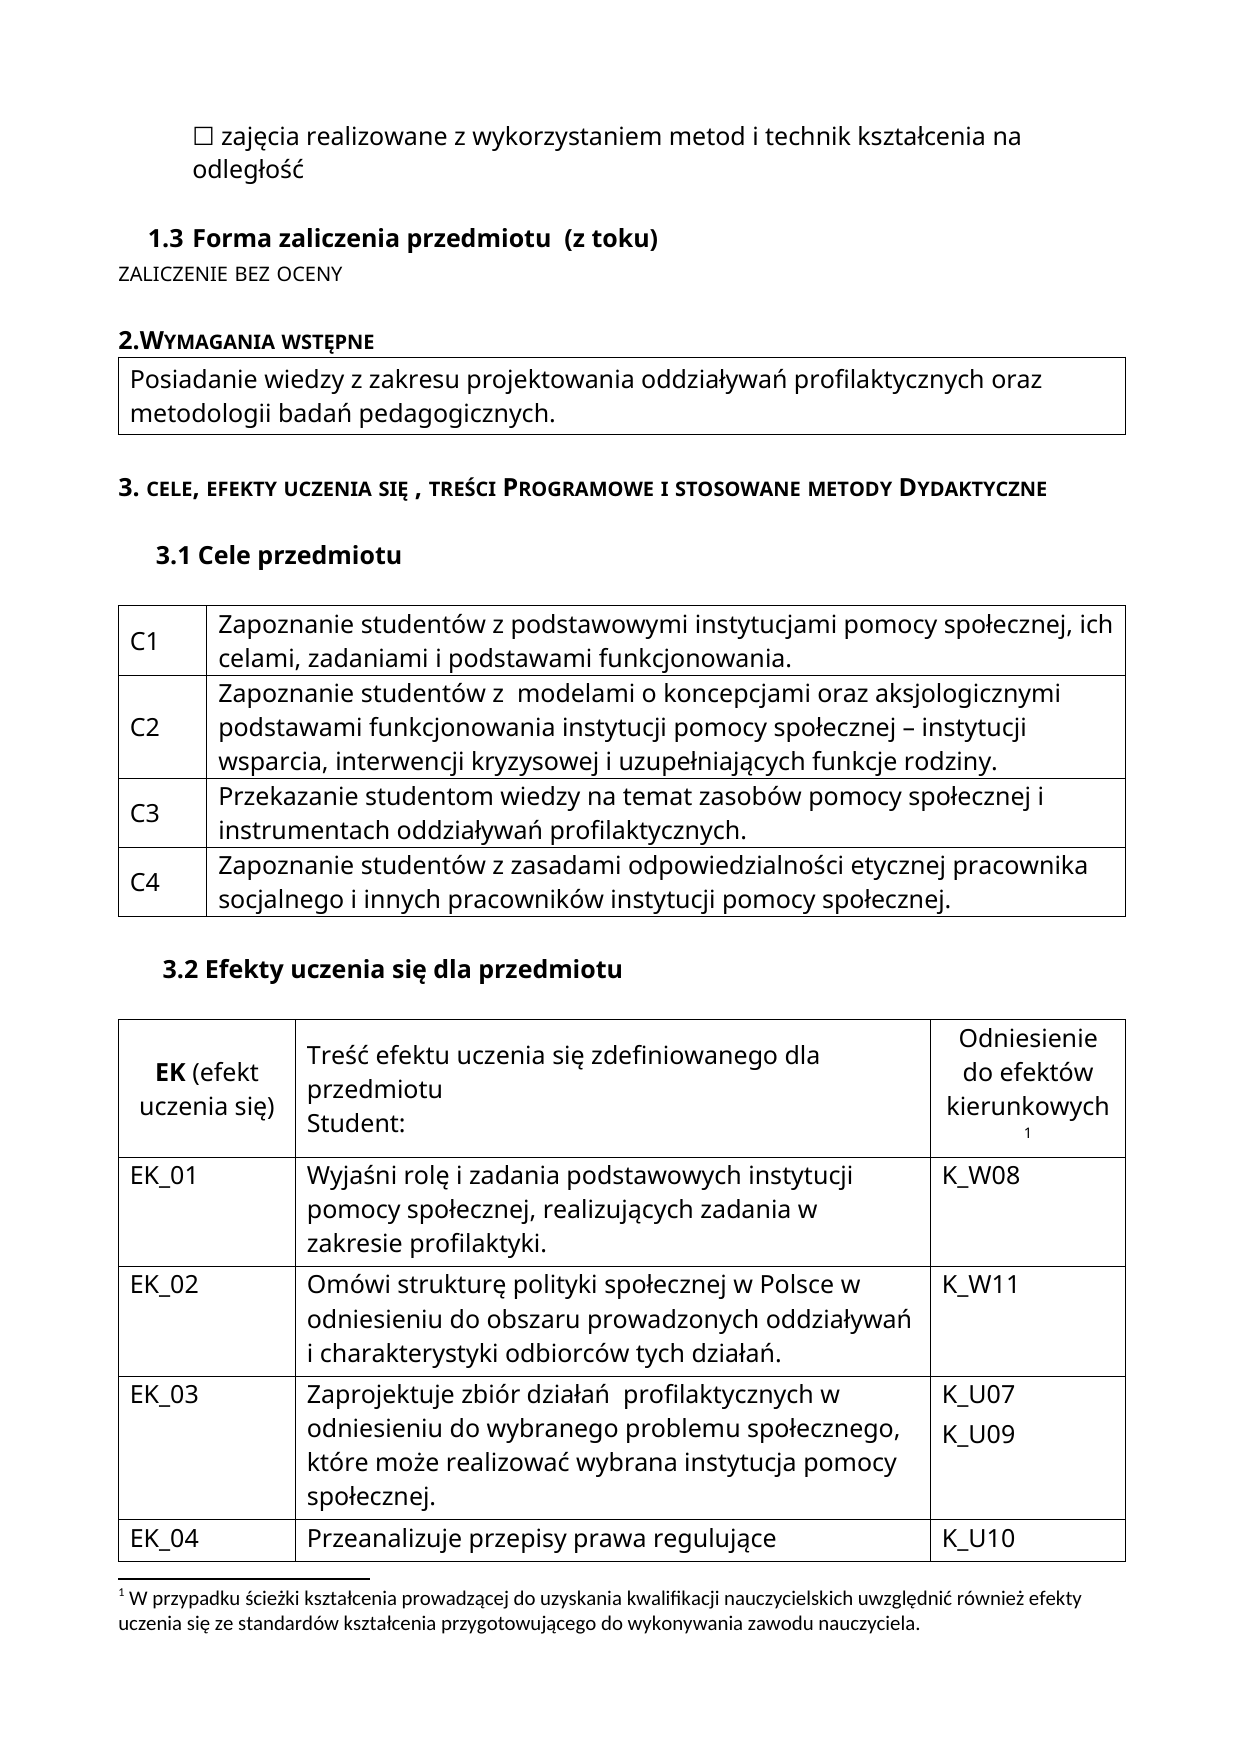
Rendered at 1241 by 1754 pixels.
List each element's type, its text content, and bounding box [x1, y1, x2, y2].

table_cell EK_02 [119, 1267, 295, 1376]
table_header C1 [119, 606, 206, 674]
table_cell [296, 1520, 930, 1561]
table_cell K_U07 K_U09 [931, 1377, 1125, 1519]
table_header Zapoznanie studentów z podstawowymi instytucjami pomocy społecznej, ich celami, zadaniami i podstawami funkcjonowania. [207, 606, 1125, 674]
table_cell Przekazanie studentom wiedzy na temat zasobów pomocy społecznej i instrumentach oddziaływań profilaktycznych. [207, 779, 1125, 847]
table_cell C3 [119, 779, 206, 847]
text zaliczenie bez oceny [118, 254, 1122, 288]
table_cell K_U10 [931, 1520, 1125, 1561]
text 2.Wymagania wstępne [118, 322, 1122, 357]
text 3.1 Cele przedmiotu [156, 537, 1122, 571]
table_cell Zapoznanie studentów z zasadami odpowiedzialności etycznej pracownika socjalnego i innych pracowników instytucji pomocy społecznej. [207, 848, 1125, 916]
text 3. cele, efekty uczenia się , treści Programowe i stosowane metody Dydaktyczne [118, 469, 1122, 503]
table_cell EK_03 [119, 1377, 295, 1519]
table_cell EK_01 [119, 1158, 295, 1266]
table_cell Omówi strukturę polityki społecznej w Polsce w odniesieniu do obszaru prowadzonych oddziaływań i charakterystyki odbiorców tych działań. [296, 1267, 930, 1376]
table_cell C2 [119, 676, 206, 778]
table_cell C4 [119, 848, 206, 916]
table_cell K_W11 [931, 1267, 1125, 1376]
table_header Posiadanie wiedzy z zakresu projektowania oddziaływań profilaktycznych oraz metodologii badań pedagogicznych. [119, 358, 1125, 434]
table_header Treść efektu uczenia się zdefiniowanego dla przedmiotu Student: [296, 1020, 930, 1157]
table_cell Wyjaśni rolę i zadania podstawowych instytucji pomocy społecznej, realizujących zadania w zakresie profilaktyki. [296, 1158, 930, 1266]
table_header Odniesienie do efektów kierunkowych [931, 1020, 1125, 1157]
text 1.3 Forma zaliczenia przedmiotu (z toku) [148, 220, 1122, 254]
table_cell EK_04 [119, 1520, 295, 1561]
table_header EK (efekt uczenia się) [119, 1020, 295, 1157]
text 3.2 Efekty uczenia się dla przedmiotu [162, 951, 1122, 985]
table_cell Zapoznanie studentów z modelami o koncepcjami oraz aksjologicznymi podstawami funkcjonowania instytucji pomocy społecznej – instytucji wsparcia, interwencji kryzysowej i uzupełniających funkcje rodziny. [207, 676, 1125, 778]
text ☐ zajęcia realizowane z wykorzystaniem metod i technik kształcenia na odległość [192, 118, 1122, 186]
table_cell Zaprojektuje zbiór działań profilaktycznych w odniesieniu do wybranego problemu społecznego, które może realizować wybrana instytucja pomocy społecznej. [296, 1377, 930, 1519]
table_cell K_W08 [931, 1158, 1125, 1266]
